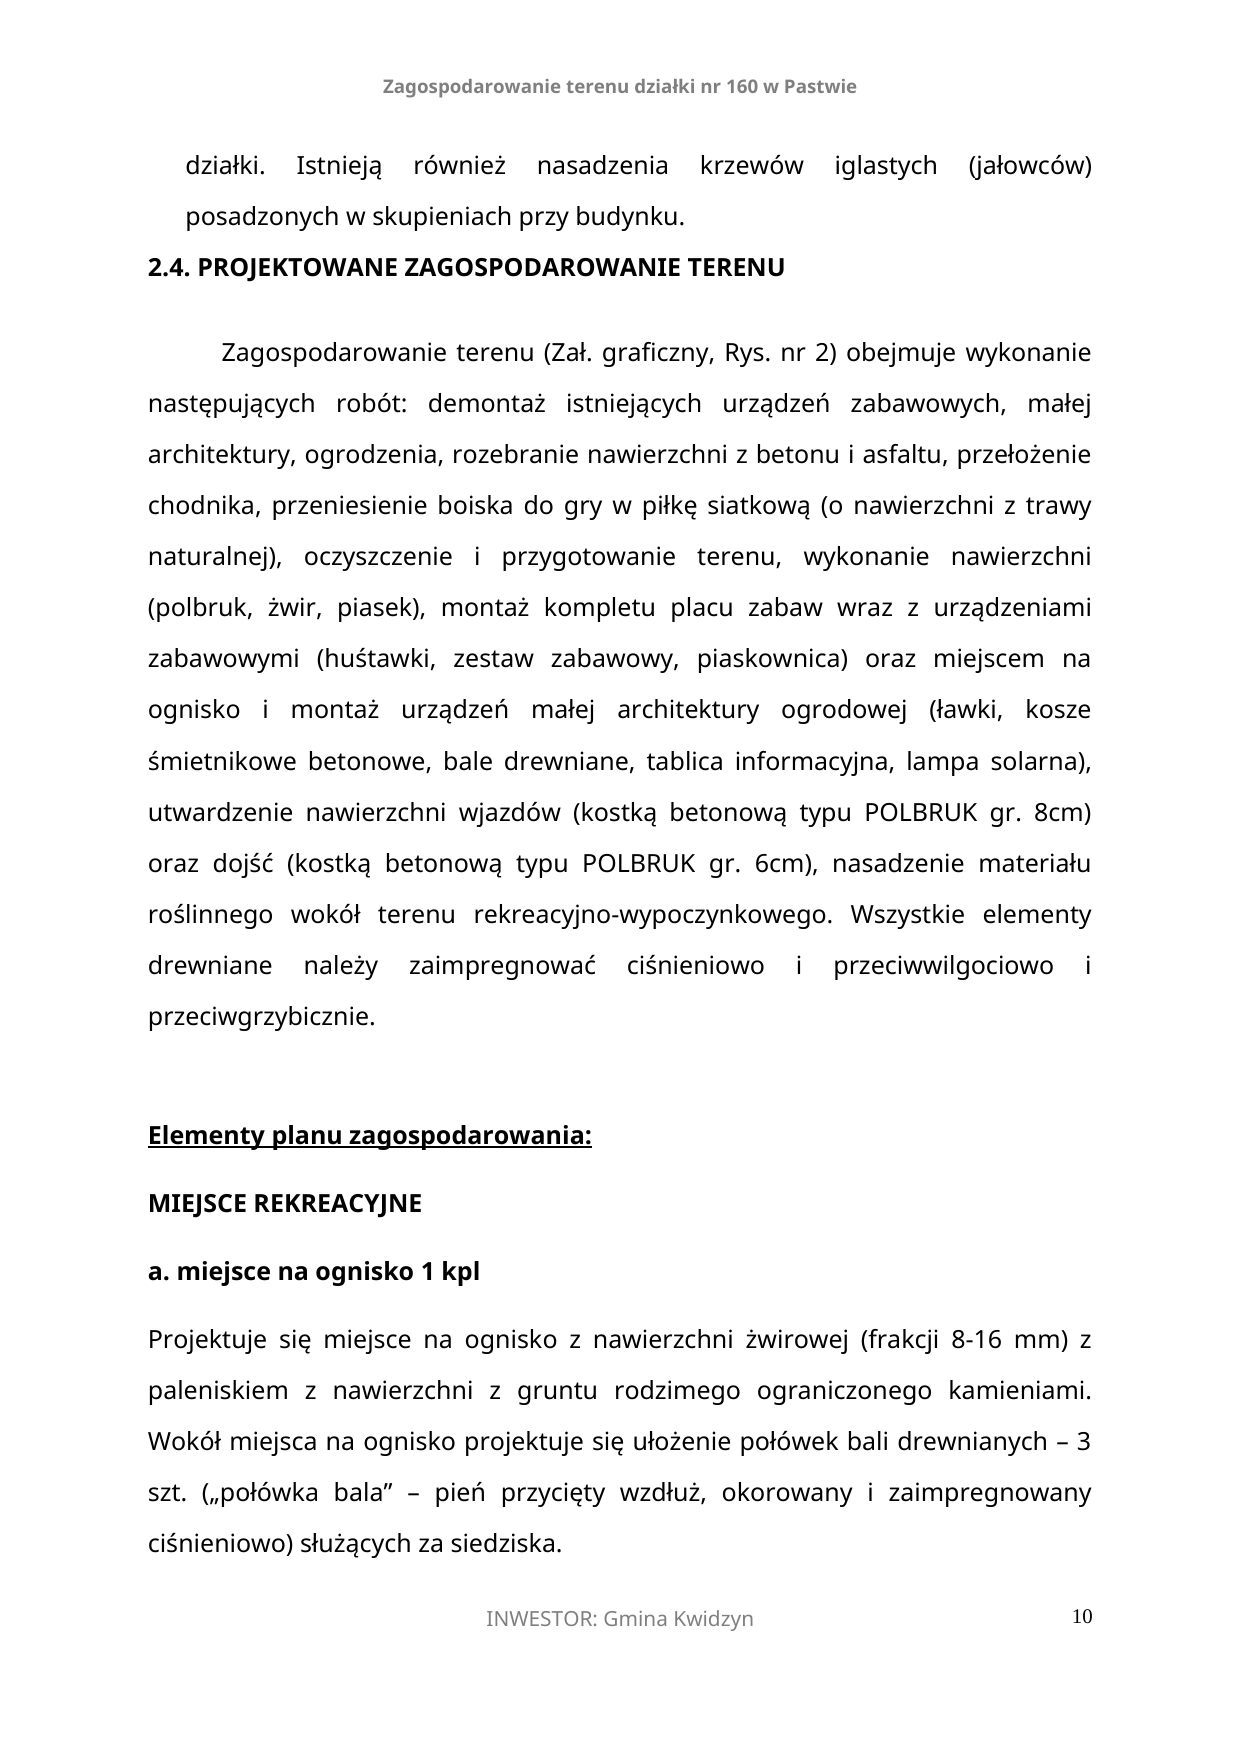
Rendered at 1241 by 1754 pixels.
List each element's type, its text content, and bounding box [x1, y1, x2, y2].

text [185, 148, 1093, 233]
text Zagospodarowanie terenu (Zał. graficzny, Rys. nr 2) obejmuje wykonanie następujących robót: demontaż istniejących urządzeń zabawowych, małej architektury, ogrodzenia, rozebranie nawierzchni z betonu i asfaltu, przełożenie chodnika, przeniesienie boiska do gry w piłkę siatkową (o nawierzchni z trawy naturalnej), oczyszczenie i przygotowanie terenu, wykonanie nawierzchni (polbruk, żwir, piasek), montaż kompletu placu zabaw wraz z urządzeniami zabawowymi (huśtawki, zestaw zabawowy, piaskownica) oraz miejscem na ognisko i montaż urządzeń małej architektury ogrodowej (ławki, kosze śmietnikowe betonowe, bale drewniane, tablica informacyjna, lampa solarna), utwardzenie nawierzchni wjazdów (kostką betonową typu POLBRUK gr. 8cm) oraz dojść (kostką betonową typu POLBRUK gr. 6cm), nasadzenie materiału roślinnego wokół terenu rekreacyjno-wypoczynkowego. Wszystkie elementy drewniane należy zaimpregnować ciśnieniowo i przeciwwilgociowo i przeciwgrzybicznie. [148, 335, 1093, 1032]
text 2.4. PROJEKTOWANE ZAGOSPODAROWANIE TERENU [148, 250, 1093, 284]
text MIEJSCE REKREACYJNE [148, 1186, 1093, 1220]
text Projektuje się miejsce na ognisko z nawierzchni żwirowej (frakcji 8-) z paleniskiem z nawierzchni z gruntu rodzimego ograniczonego kamieniami. Wokół miejsca na ognisko projektuje się ułożenie połówek bali drewnianych – 3 szt. („połówka bala” – pień przycięty wzdłuż, okorowany i zaimpregnowany ciśnieniowo) służących za siedziska. [148, 1322, 1093, 1560]
text Elementy planu zagospodarowania: [148, 1117, 1093, 1152]
text a. miejsce na ognisko 1 kpl [148, 1254, 1093, 1288]
